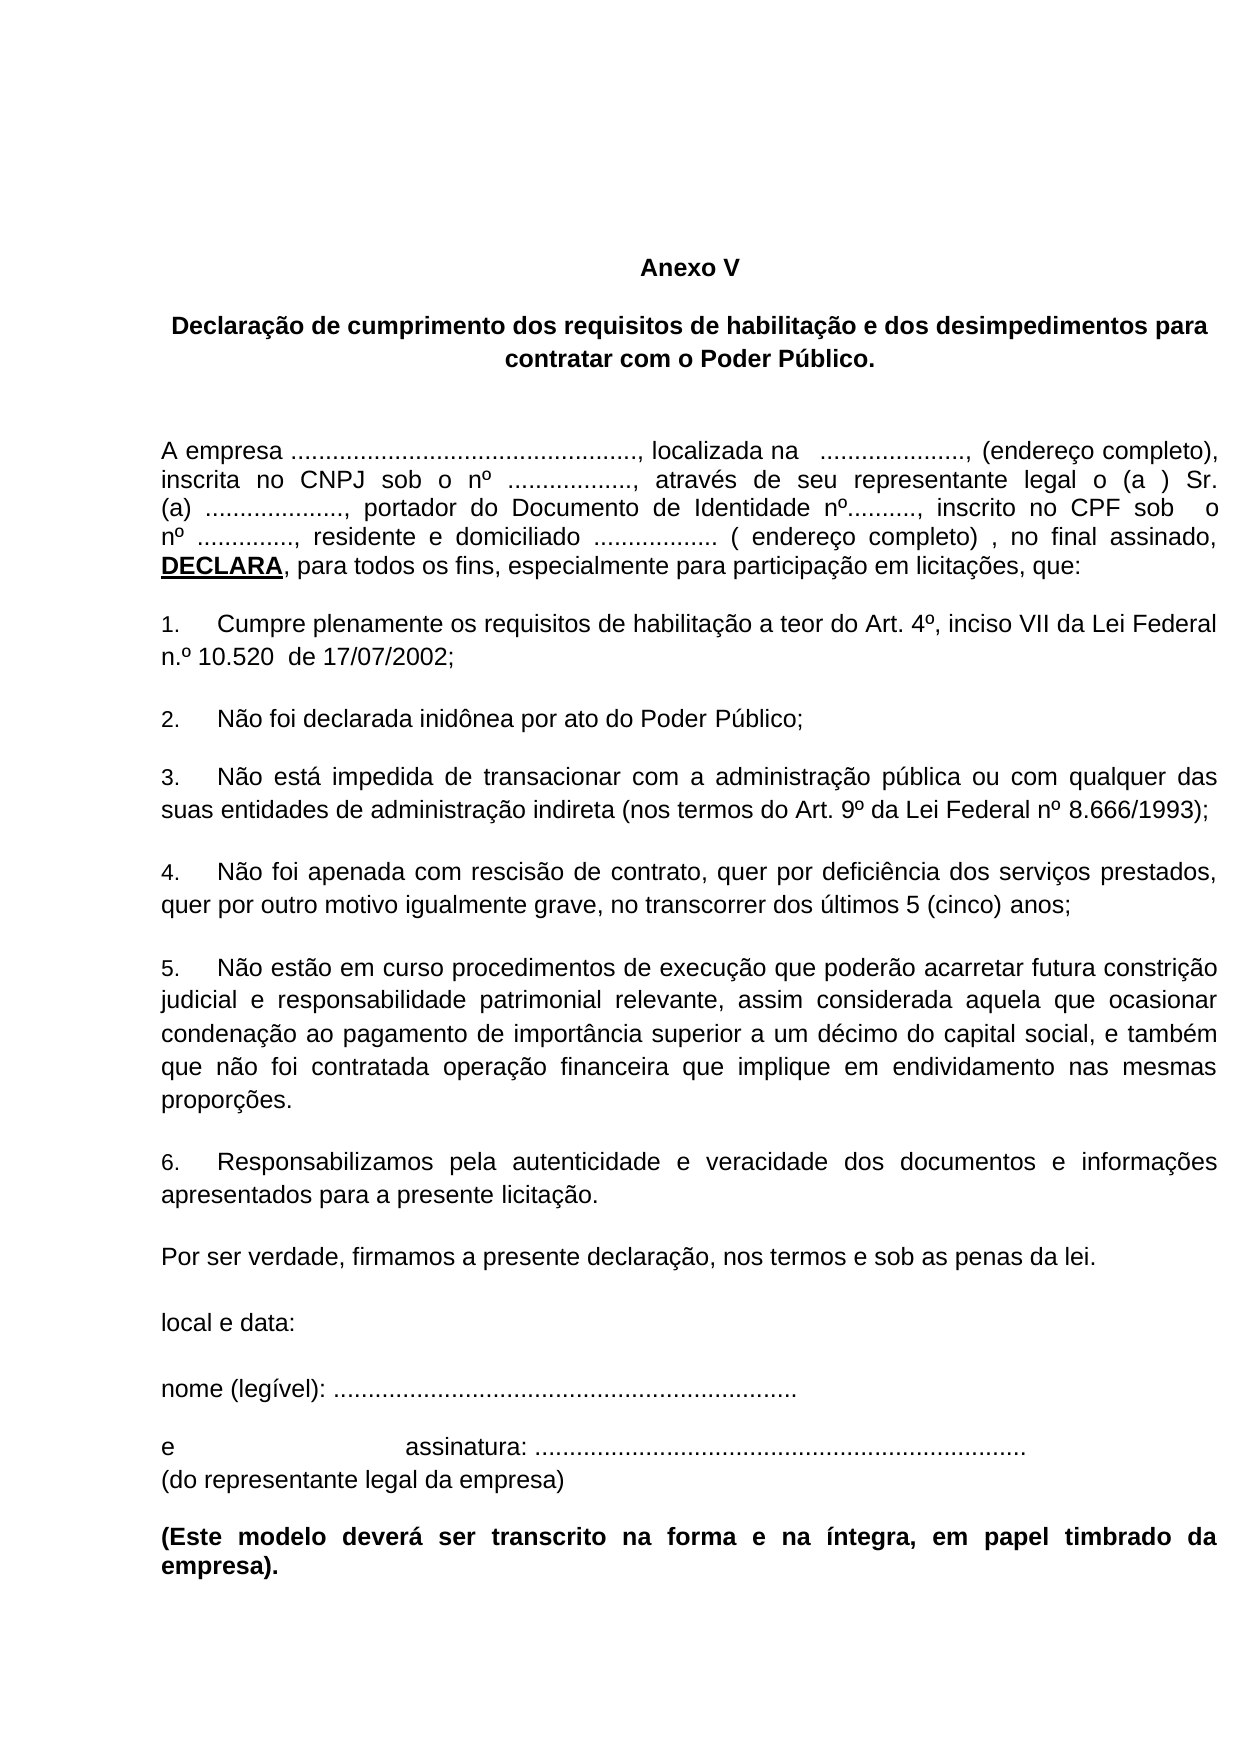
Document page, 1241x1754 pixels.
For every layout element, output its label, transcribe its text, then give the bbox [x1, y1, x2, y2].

text (Este modelo deverá ser transcrito na forma e na íntegra, em papel timbrado da empresa). [161, 1522, 1219, 1580]
text A empresa .................................................., localizada na ....................., (endereço completo), inscrita no CNPJ sob o nº .................., através de seu representante legal o (a ) Sr. (a) ...................., portador do Documento de Identidade nº.........., inscrito no CPF sob o nº .............., residente e domiciliado .................. ( endereço completo) , no final assinado, DECLARA, para todos os fins, especialmente para participação em licitações, que: [161, 436, 1219, 580]
list Não estão em curso procedimentos de execução que poderão acarretar futura constrição judicial e responsabilidade patrimonial relevante, assim considerada aquela que ocasionar condenação ao pagamento de importância superior a um décimo do capital social, e também que não foi contratada operação financeira que implique em endividamento nas mesmas proporções. [161, 952, 1219, 1113]
text (do representante legal da empresa) [161, 1465, 1219, 1493]
text nome (legível): ................................................................... [161, 1374, 1219, 1402]
list Responsabilizamos pela autenticidade e veracidade dos documentos e informações apresentados para a presente licitação. [161, 1147, 1219, 1208]
text e assinatura: ....................................................................... [161, 1432, 1219, 1461]
text Por ser verdade, firmamos a presente declaração, nos termos e sob as penas da lei. [161, 1242, 1219, 1270]
list Não foi declarada inidônea por ato do Poder Público; [161, 704, 1219, 733]
text Anexo V [161, 253, 1219, 282]
list Não foi apenada com rescisão de contrato, quer por deficiência dos serviços prestados, quer por outro motivo igualmente grave, no transcorrer dos últimos 5 (cinco) anos; [161, 857, 1219, 919]
list Não está impedida de transacionar com a administração pública ou com qualquer das suas entidades de administração indireta (nos termos do Art. 9º da Lei Federal nº 8.666/1993); [161, 762, 1219, 824]
list Cumpre plenamente os requisitos de habilitação a teor do Art. 4º, inciso VII da Lei Federal n.º 10.520 de 17/07/2002; [161, 609, 1219, 670]
text Declaração de cumprimento dos requisitos de habilitação e dos desimpedimentos para contratar com o Poder Público. [161, 311, 1219, 373]
text local e data: [161, 1308, 1219, 1336]
